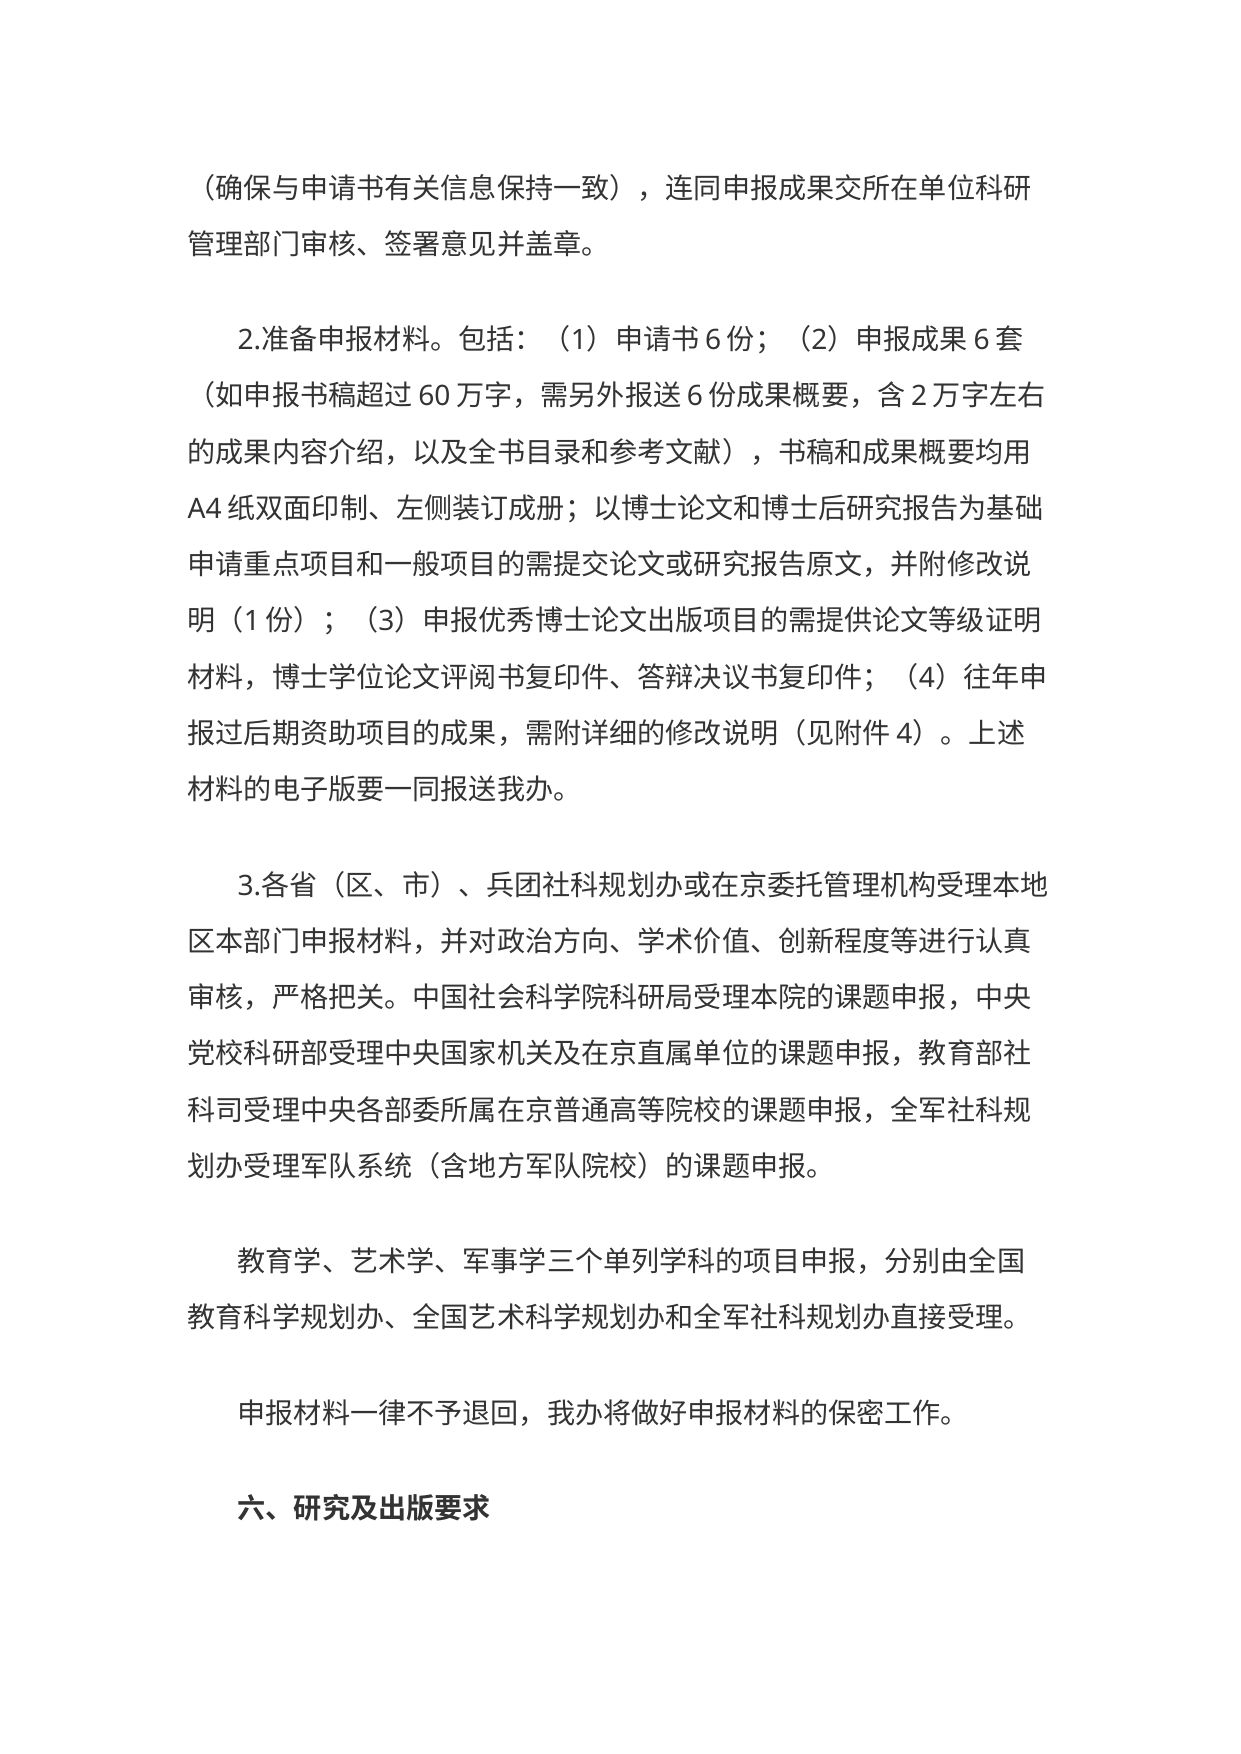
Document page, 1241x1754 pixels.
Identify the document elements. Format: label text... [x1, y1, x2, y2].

text 教育学、艺术学、军事学三个单列学科的项目申报，分别由全国教育科学规划办、全国艺术科学规划办和全军社科规划办直接受理。 [187, 1223, 1053, 1336]
text 3.各省（区、市）、兵团社科规划办或在京委托管理机构受理本地区本部门申报材料，并对政治方向、学术价值、创新程度等进行认真审核，严格把关。中国社会科学院科研局受理本院的课题申报，中央党校科研部受理中央国家机关及在京直属单位的课题申报，教育部社科司受理中央各部委所属在京普通高等院校的课题申报，全军社科规划办受理军队系统（含地方军队院校）的课题申报。 [187, 847, 1053, 1184]
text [187, 150, 1053, 262]
text 2.准备申报材料。包括：（1）申请书6份；（2）申报成果6套（如申报书稿超过60万字，需另外报送6份成果概要，含2万字左右的成果内容介绍，以及全书目录和参考文献），书稿和成果概要均用A4纸双面印制、左侧装订成册；以博士论文和博士后研究报告为基础申请重点项目和一般项目的需提交论文或研究报告原文，并附修改说明（1份）；（3）申报优秀博士论文出版项目的需提供论文等级证明材料，博士学位论文评阅书复印件、答辩决议书复印件；（4）往年申报过后期资助项目的成果，需附详细的修改说明（见附件4）。上述材料的电子版要一同报送我办。 [187, 302, 1053, 808]
text 申报材料一律不予退回，我办将做好申报材料的保密工作。 [187, 1375, 1053, 1431]
text 六、研究及出版要求 [187, 1470, 1053, 1527]
